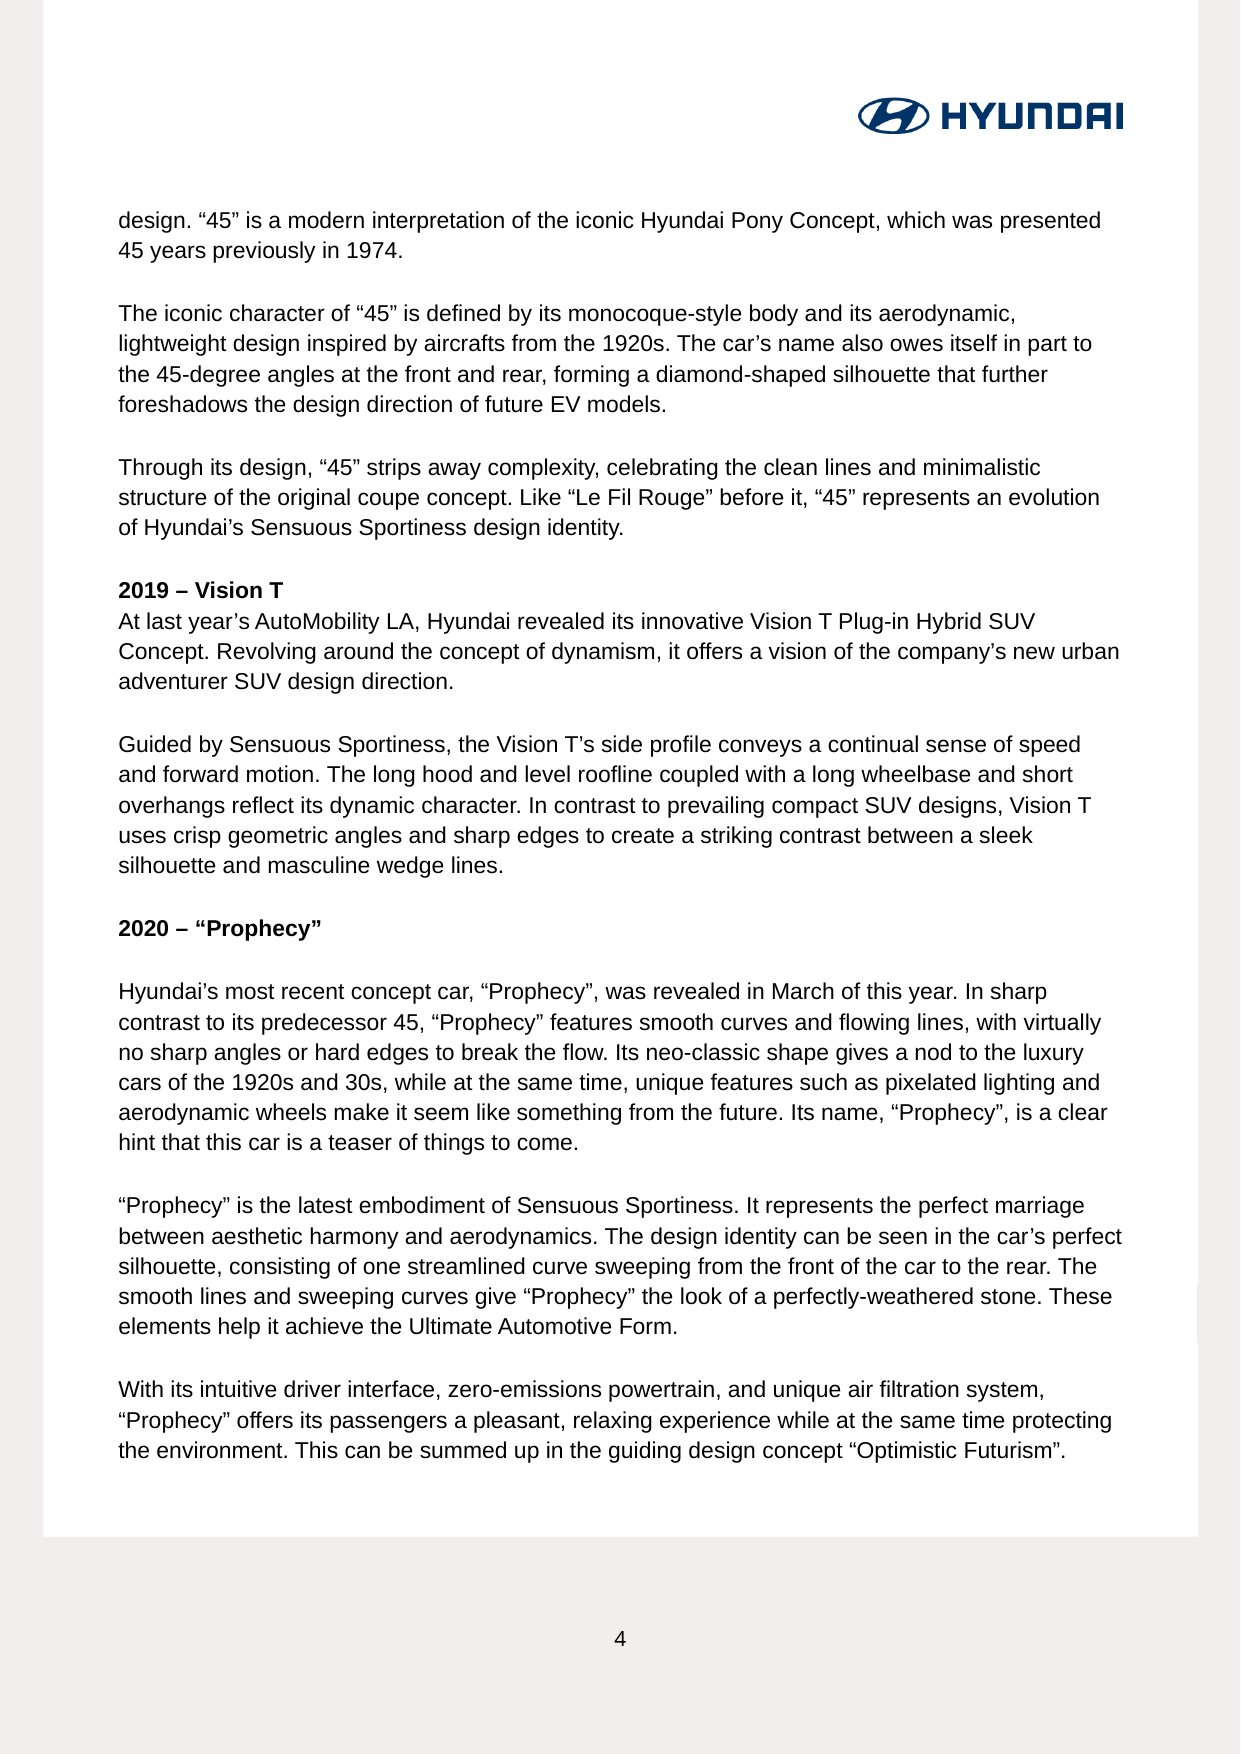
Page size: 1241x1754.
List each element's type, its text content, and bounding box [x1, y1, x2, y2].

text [118, 207, 1122, 296]
picture [0, 0, 1241, 1754]
text With its intuitive driver interface, zero-emissions powertrain, and unique air filtration system, “Prophecy” offers its passengers a pleasant, relaxing experience while at the same time protecting the environment. This can be summed up in the guiding design concept “Optimistic Futurism”. [118, 1376, 1122, 1463]
text “Prophecy” is the latest embodiment of Sensuous Sportiness. It represents the perfect marriage between aesthetic harmony and aerodynamics. The design identity can be seen in the car’s perfect silhouette, consisting of one streamlined curve sweeping from the front of the car to the rear. The smooth lines and sweeping curves give “Prophecy” the look of a perfectly-weathered stone. These elements help it achieve the Ultimate Automotive Form. [118, 1192, 1122, 1372]
text 2019 – Vision T [118, 577, 1122, 604]
text Hyundai’s most recent concept car, “Prophecy”, was revealed in March of this year. In sharp contrast to its predecessor 45, “Prophecy” features smooth curves and flowing lines, with virtually no sharp angles or hard edges to break the flow. Its neo-classic shape gives a nod to the luxury cars of the 1920s and 30s, while at the same time, unique features such as pixelated lighting and aerodynamic wheels make it seem like something from the future. Its name, “Prophecy”, is a clear hint that this car is a teaser of things to come. [118, 978, 1122, 1188]
text 2020 – “Prophecy” [118, 915, 1122, 974]
text Guided by Sensuous Sportiness, the Vision T’s side profile conveys a continual sense of speed and forward motion. The long hood and level roofline coupled with a long wheelbase and short overhangs reflect its dynamic character. In contrast to prevailing compact SUV designs, Vision T uses crisp geometric angles and sharp edges to create a striking contrast between a sleek silhouette and masculine wedge lines. [118, 731, 1122, 911]
text At last year’s AutoMobility LA, Hyundai revealed its innovative Vision T Plug-in Hybrid SUV Concept. Revolving around the concept of dynamism, it offers a vision of the company’s new urban adventurer SUV design direction. [118, 608, 1122, 727]
text The iconic character of “45” is defined by its monocoque-style body and its aerodynamic, lightweight design inspired by aircrafts from the 1920s. The car’s name also owes itself in part to the 45-degree angles at the front and rear, forming a diamond-shaped silhouette that further foreshadows the design direction of future EV models. [118, 300, 1122, 450]
text Through its design, “45” strips away complexity, celebrating the clean lines and minimalistic structure of the original coupe concept. Like “Le Fil Rouge” before it, “45” represents an evolution of Hyundai’s Sensuous Sportiness design identity. [118, 454, 1122, 573]
